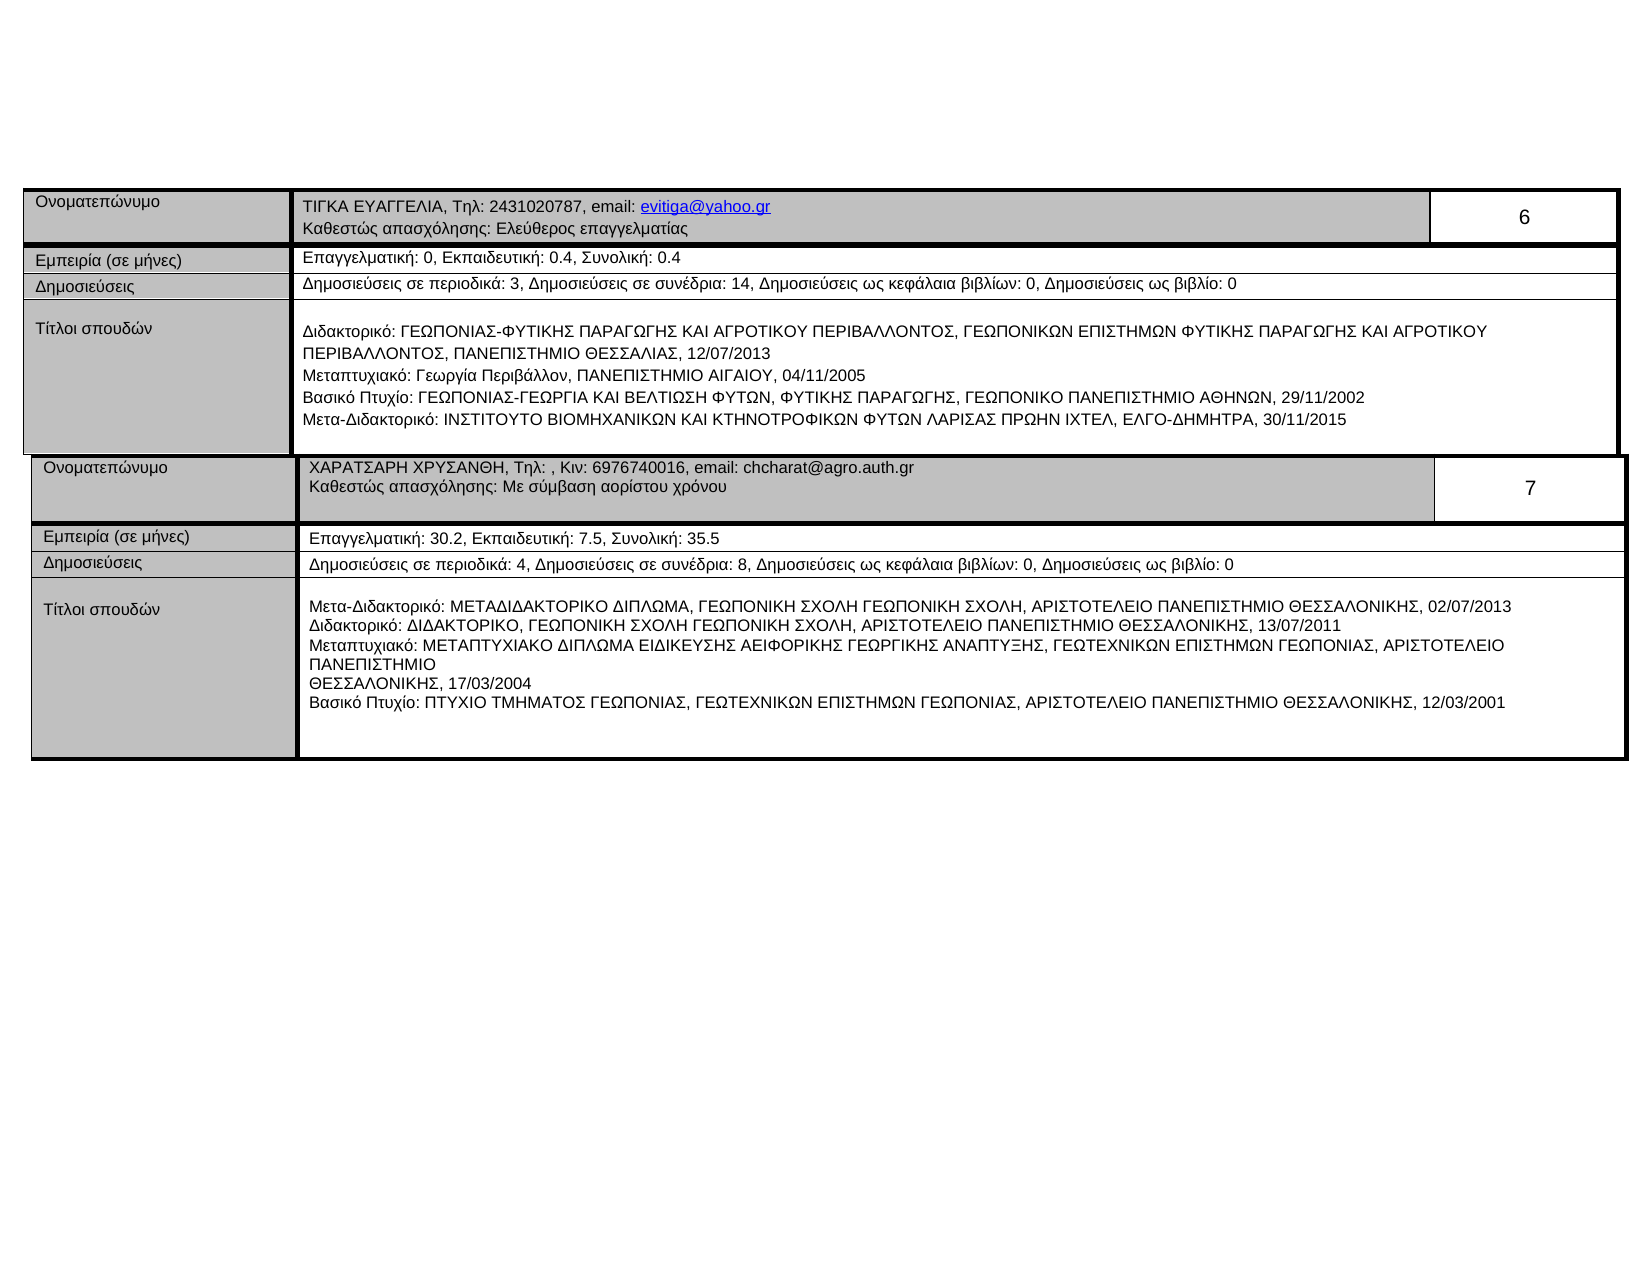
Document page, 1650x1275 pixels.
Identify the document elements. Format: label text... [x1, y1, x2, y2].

table_cell Εμπειρία (σε μήνες) [32, 526, 295, 551]
table_cell 6 [1431, 192, 1616, 242]
table_cell ΤΙΓΚΑ ΕΥΑΓΓΕΛΙΑ, Τηλ: 2431020787, email: evitiga@yahoo.gr Καθεστώς απασχόλησης: Ελεύθερος επαγγελματίας [294, 192, 1429, 242]
table_cell Επαγγελματική: 0, Εκπαιδευτική: 0.4, Συνολική: 0.4 [294, 248, 1616, 272]
table_cell Τίτλοι σπουδών [32, 578, 295, 757]
table_cell Ονοματεπώνυμο [24, 192, 289, 242]
table_cell Δημοσιεύσεις σε περιοδικά: 3, Δημοσιεύσεις σε συνέδρια: 14, Δημοσιεύσεις ως κεφάλαια βιβλίων: 0, Δημοσιεύσεις ως βιβλίο: 0 [294, 274, 1616, 298]
table_cell 7 [1435, 458, 1624, 521]
table_cell Μετα-Διδακτορικό: ΜΕΤΑΔΙΔΑΚΤΟΡΙΚΟ ΔΙΠΛΩΜΑ, ΓΕΩΠΟΝΙΚΗ ΣΧΟΛΗ ΓΕΩΠΟΝΙΚΗ ΣΧΟΛΗ, ΑΡΙΣΤΟΤΕΛΕΙΟ ΠΑΝΕΠΙΣΤΗΜΙΟ ΘΕΣΣΑΛΟΝΙΚΗΣ, 02/07/2013 Διδακτορικό: ΔΙΔΑΚΤΟΡΙΚΟ, ΓΕΩΠΟΝΙΚΗ ΣΧΟΛΗ ΓΕΩΠΟΝΙΚΗ ΣΧΟΛΗ, ΑΡΙΣΤΟΤΕΛΕΙΟ ΠΑΝΕΠΙΣΤΗΜΙΟ ΘΕΣΣΑΛΟΝΙΚΗΣ, 13/07/2011 Μεταπτυχιακό: ΜΕΤΑΠΤΥΧΙΑΚΟ ΔΙΠΛΩΜΑ ΕΙΔΙΚΕΥΣΗΣ ΑΕΙΦΟΡΙΚΗΣ ΓΕΩΡΓΙΚΗΣ ΑΝΑΠΤΥΞΗΣ, ΓΕΩΤΕΧΝΙΚΩΝ ΕΠΙΣΤΗΜΩΝ ΓΕΩΠΟΝΙΑΣ, ΑΡΙΣΤΟΤΕΛΕΙΟ ΠΑΝΕΠΙΣΤΗΜΙΟ ΘΕΣΣΑΛΟΝΙΚΗΣ, 17/03/2004 Βασικό Πτυχίο: ΠΤΥΧΙΟ ΤΜΗΜΑΤΟΣ ΓΕΩΠΟΝΙΑΣ, ΓΕΩΤΕΧΝΙΚΩΝ ΕΠΙΣΤΗΜΩΝ ΓΕΩΠΟΝΙΑΣ, ΑΡΙΣΤΟΤΕΛΕΙΟ ΠΑΝΕΠΙΣΤΗΜΙΟ ΘΕΣΣΑΛΟΝΙΚΗΣ, 12/03/2001 [300, 578, 1624, 757]
table_cell ΧΑΡΑΤΣΑΡΗ ΧΡΥΣΑΝΘΗ, Τηλ: , Κιν: 6976740016, email: chcharat@agro.auth.gr Καθεστώς απασχόλησης: Με σύμβαση αορίστου χρόνου [300, 458, 1434, 521]
table_cell Ονοματεπώνυμο [32, 458, 295, 521]
table_cell Δημοσιεύσεις [24, 274, 289, 298]
table_cell Δημοσιεύσεις [32, 552, 295, 577]
table_cell Επαγγελματική: 30.2, Εκπαιδευτική: 7.5, Συνολική: 35.5 [300, 526, 1624, 551]
table_cell Εμπειρία (σε μήνες) [24, 248, 289, 272]
table_cell Τίτλοι σπουδών [24, 300, 289, 453]
table_cell Διδακτορικό: ΓΕΩΠΟΝΙΑΣ-ΦΥΤΙΚΗΣ ΠΑΡΑΓΩΓΗΣ ΚΑΙ ΑΓΡΟΤΙΚΟΥ ΠΕΡΙΒΑΛΛΟΝΤΟΣ, ΓΕΩΠΟΝΙΚΩΝ ΕΠΙΣΤΗΜΩΝ ΦΥΤΙΚΗΣ ΠΑΡΑΓΩΓΗΣ ΚΑΙ ΑΓΡΟΤΙΚΟΥ ΠΕΡΙΒΑΛΛΟΝΤΟΣ, ΠΑΝΕΠΙΣΤΗΜΙΟ ΘΕΣΣΑΛΙΑΣ, 12/07/2013 Μεταπτυχιακό: Γεωργία Περιβάλλον, ΠΑΝΕΠΙΣΤΗΜΙΟ ΑΙΓΑΙΟΥ, 04/11/2005 Βασικό Πτυχίο: ΓΕΩΠΟΝΙΑΣ-ΓΕΩΡΓΙΑ ΚΑΙ ΒΕΛΤΙΩΣΗ ΦΥΤΩΝ, ΦΥΤΙΚΗΣ ΠΑΡΑΓΩΓΗΣ, ΓΕΩΠΟΝΙΚΟ ΠΑΝΕΠΙΣΤΗΜΙΟ ΑΘΗΝΩΝ, 29/11/2002 Μετα-Διδακτορικό: ΙΝΣΤΙΤΟΥΤΟ ΒΙΟΜΗΧΑΝΙΚΩΝ ΚΑΙ ΚΤΗΝΟΤΡΟΦΙΚΩΝ ΦΥΤΩΝ ΛΑΡΙΣΑΣ ΠΡΩΗΝ ΙΧΤΕΛ, ΕΛΓΟ-ΔΗΜΗΤΡΑ, 30/11/2015 [294, 300, 1616, 453]
table_cell Δημοσιεύσεις σε περιοδικά: 4, Δημοσιεύσεις σε συνέδρια: 8, Δημοσιεύσεις ως κεφάλαια βιβλίων: 0, Δημοσιεύσεις ως βιβλίο: 0 [300, 552, 1624, 577]
